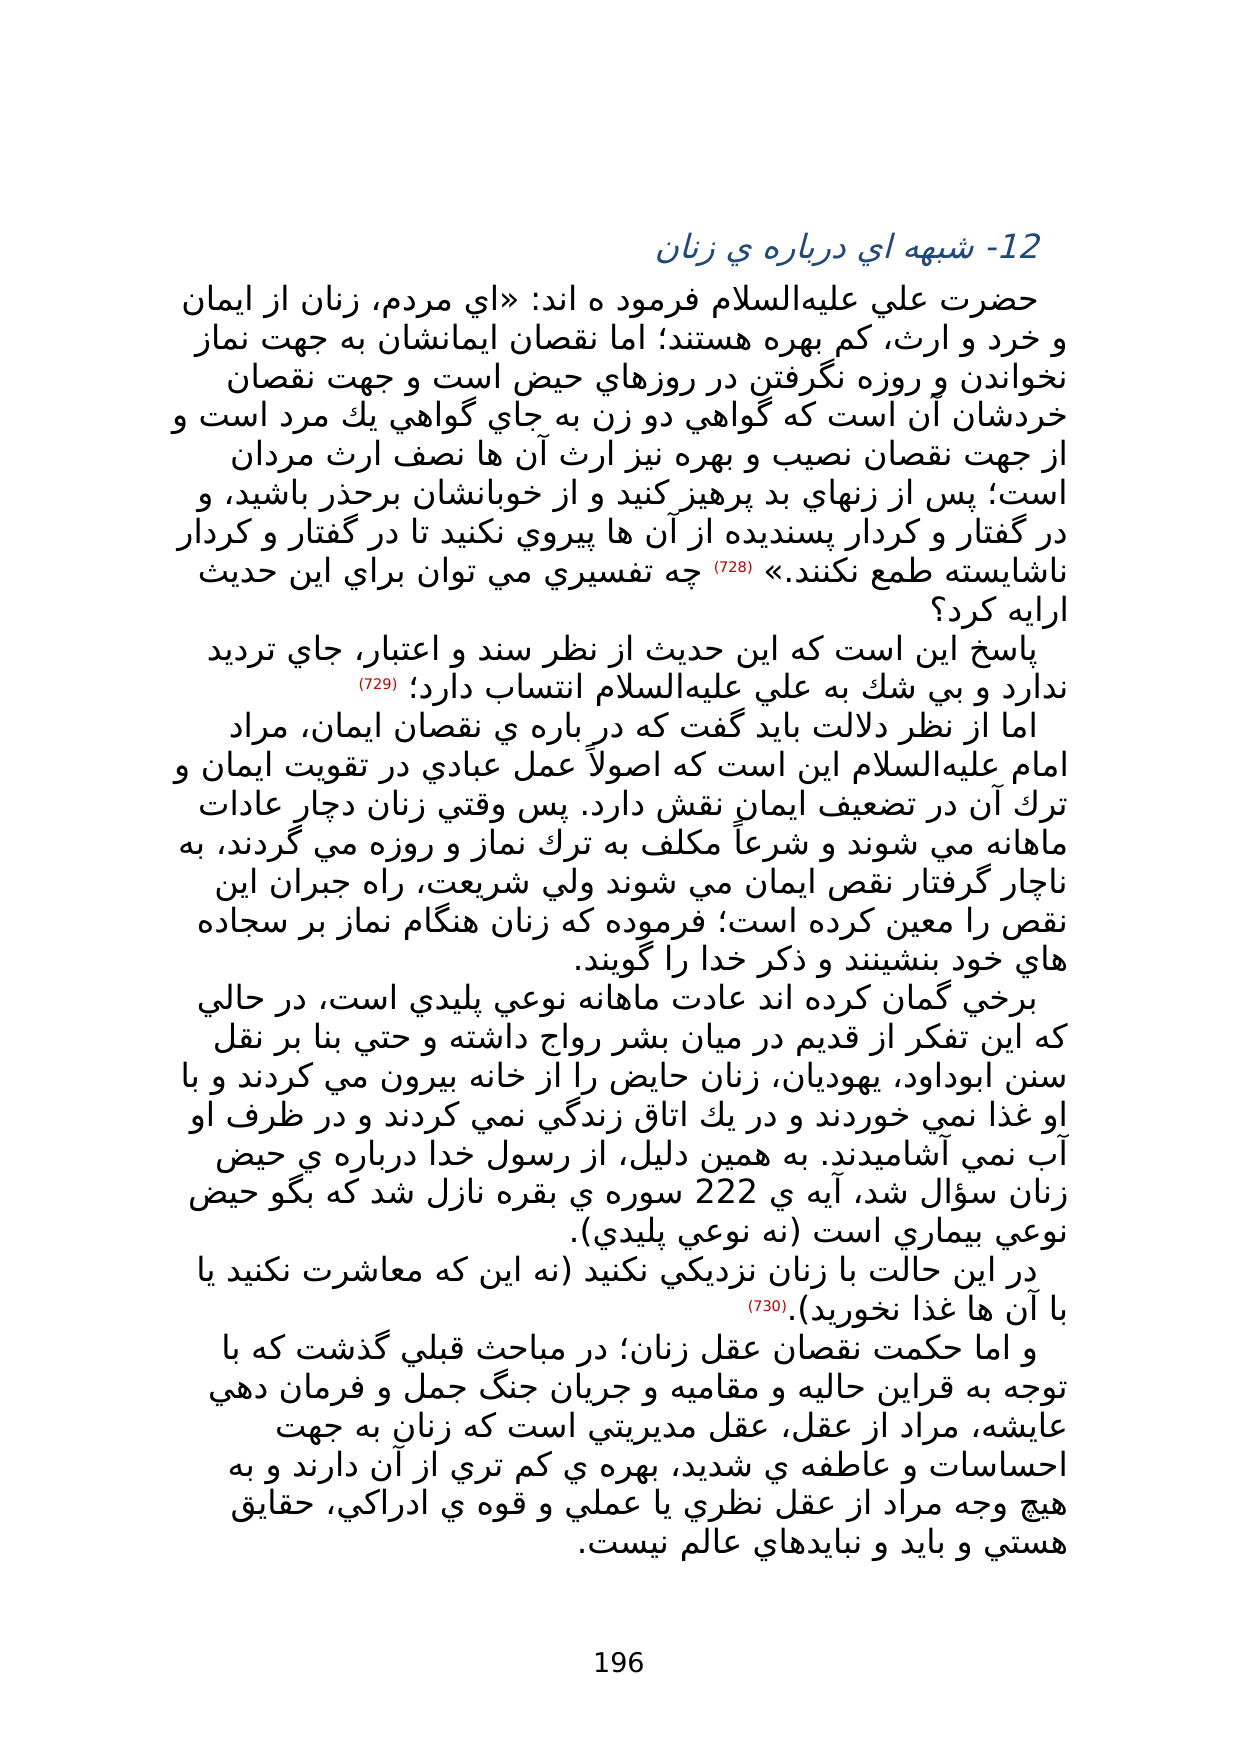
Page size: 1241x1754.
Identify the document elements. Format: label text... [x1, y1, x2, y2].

text و اما حكمت نقصان عقل زنان؛ در مباحث قبلي گذشت كه با توجه به قراين حاليه و مقاميه و جريان جنگ جمل و فرمان دهي عايشه، مراد از عقل، عقل مديريتي است كه زنان به جهت احساسات و عاطفه ي شديد، بهره ي كم تري از آن دارند و به هيچ وجه مراد از عقل نظري يا عملي و قوه ي ادراكي، حقايق هستي و بايد و نبايدهاي عالم نيست. [169, 1328, 1069, 1562]
text پاسخ اين است كه اين حديث از نظر سند و اعتبار، جاي ترديد ندارد و بي شك به علي عليه‌السلام انتساب دارد؛ (729) [169, 629, 1069, 707]
text برخي گمان كرده اند عادت ماهانه نوعي پليدي است، در حالي كه اين تفكر از قديم در ميان بشر رواج داشته و حتي بنا بر نقل سنن ابوداود، يهوديان، زنان حايض را از خانه بيرون مي كردند و با او غذا نمي خوردند و در يك اتاق زندگي نمي كردند و در ظرف او آب نمي آشاميدند. به همين دليل، از رسول خدا درباره ي حيض زنان سؤال شد، آيه ي 222 سوره ي بقره نازل شد كه بگو حيض نوعي بيماري است (نه نوعي پليدي). [169, 979, 1069, 1251]
text اما از نظر دلالت بايد گفت كه در باره ي نقصان ايمان، مراد امام عليه‌السلام اين است كه اصولاً عمل عبادي در تقويت ايمان و ترك آن در تضعيف ايمان نقش دارد. پس وقتي زنان دچار عادات ماهانه مي شوند و شرعاً مكلف به ترك نماز و روزه مي گردند، به ناچار گرفتار نقص ايمان مي شوند ولي شريعت، راه جبران اين نقص را معين كرده است؛ فرموده كه زنان هنگام نماز بر سجاده هاي خود بنشينند و ذكر خدا را گويند. [169, 707, 1069, 979]
text حضرت علي عليه‌السلام فرمود ه اند: «اي مردم، زنان از ايمان و خرد و ارث، كم بهره هستند؛ اما نقصان ايمانشان به جهت نماز نخواندن و روزه نگرفتن در روزهاي حيض است و جهت نقصان خردشان آن است كه گواهي دو زن به جاي گواهي يك مرد است و از جهت نقصان نصيب و بهره نيز ارث آن ها نصف ارث مردان است؛ پس از زنهاي بد پرهيز كنيد و از خوبانشان برحذر باشيد، و در گفتار و كردار پسنديده از آن ها پيروي نكنيد تا در گفتار و كردار ناشايسته طمع نكنند.» (728) چه تفسيري مي توان براي اين حديث ارايه كرد؟ [169, 279, 1069, 629]
subtitle 12- شبهه اي درباره ي زنان [169, 228, 1069, 267]
text در اين حالت با زنان نزديكي نكنيد (نه اين كه معاشرت نكنيد يا با آن ها غذا نخوريد).(730) [169, 1251, 1069, 1328]
